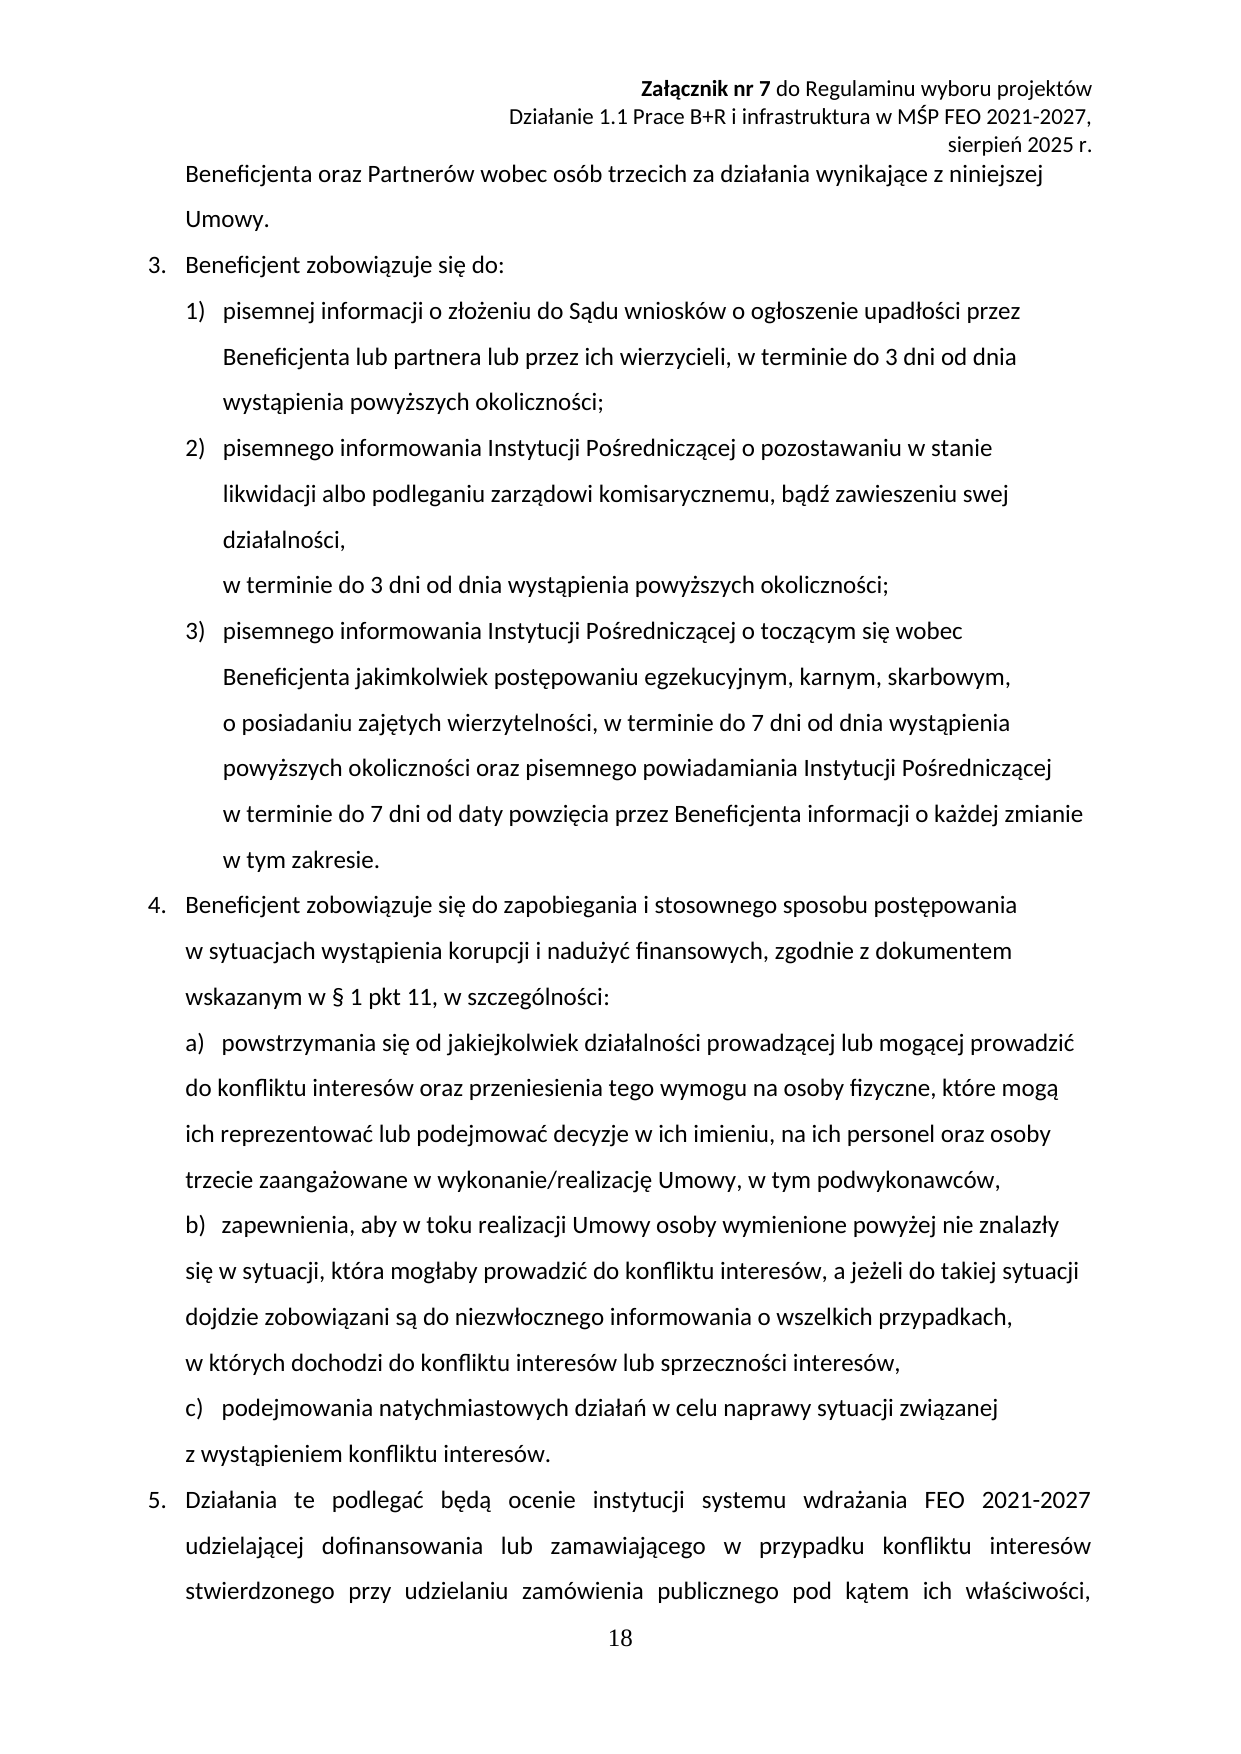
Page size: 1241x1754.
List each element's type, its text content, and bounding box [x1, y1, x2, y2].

list pisemnej informacji o złożeniu do Sądu wniosków o ogłoszenie upadłości przez Beneficjenta lub partnera lub przez ich wierzycieli, w terminie do 3 dni od dnia wystąpienia powyższych okoliczności; [185, 295, 1092, 417]
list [148, 1484, 1092, 1606]
list Beneficjent zobowiązuje się do: [148, 249, 1092, 280]
list Beneficjent zobowiązuje się do zapobiegania i stosownego sposobu postępowania w sytuacjach wystąpienia korupcji i nadużyć finansowych, zgodnie z dokumentem wskazanym w § 1 pkt 11, w szczególności: [148, 889, 1092, 1012]
list pisemnego informowania Instytucji Pośredniczącej o pozostawaniu w stanie likwidacji albo podleganiu zarządowi komisarycznemu, bądź zawieszeniu swej działalności, w terminie do 3 dni od dnia wystąpienia powyższych okoliczności; [185, 432, 1092, 600]
text c) podejmowania natychmiastowych działań w celu naprawy sytuacji związanej [185, 1393, 1092, 1423]
text w których dochodzi do konfliktu interesów lub sprzeczności interesów, [185, 1347, 1092, 1377]
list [148, 158, 1092, 234]
text b) zapewnienia, aby w toku realizacji Umowy osoby wymienione powyżej nie znalazły się w sytuacji, która mogłaby prowadzić do konfliktu interesów, a jeżeli do takiej sytuacji dojdzie zobowiązani są do niezwłocznego informowania o wszelkich przypadkach, [185, 1210, 1092, 1332]
text a) powstrzymania się od jakiejkolwiek działalności prowadzącej lub mogącej prowadzić do konfliktu interesów oraz przeniesienia tego wymogu na osoby fizyczne, które mogą ich reprezentować lub podejmować decyzje w ich imieniu, na ich personel oraz osoby trzecie zaangażowane w wykonanie/realizację Umowy, w tym podwykonawców, [185, 1027, 1092, 1194]
list pisemnego informowania Instytucji Pośredniczącej o toczącym się wobec Beneficjenta jakimkolwiek postępowaniu egzekucyjnym, karnym, skarbowym, o posiadaniu zajętych wierzytelności, w terminie do 7 dni od dnia wystąpienia powyższych okoliczności oraz pisemnego powiadamiania Instytucji Pośredniczącej w terminie do 7 dni od daty powzięcia przez Beneficjenta informacji o każdej zmianie w tym zakresie. [185, 615, 1092, 874]
text z wystąpieniem konfliktu interesów. [185, 1438, 1092, 1469]
